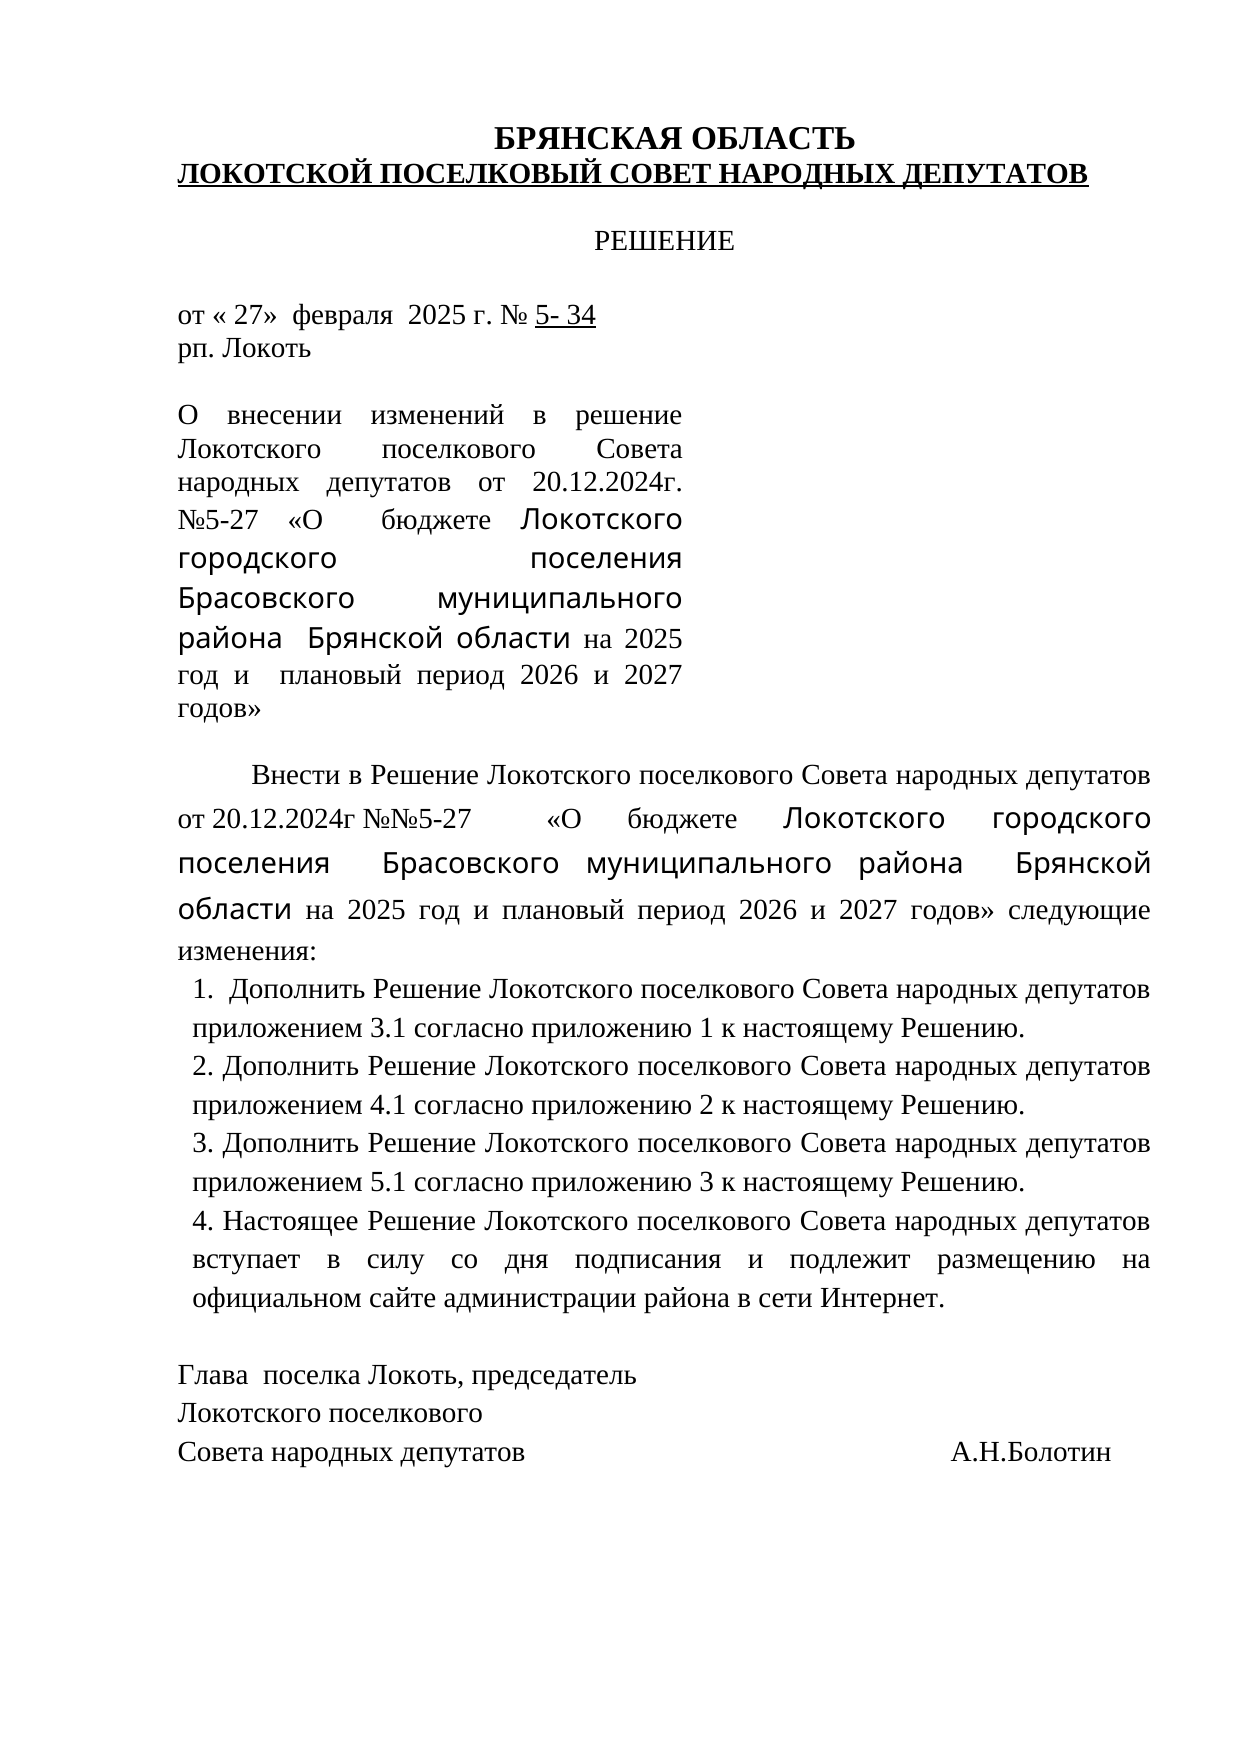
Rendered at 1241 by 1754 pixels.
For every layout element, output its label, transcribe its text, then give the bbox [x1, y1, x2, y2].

text 4. Настоящее Решение Локотского поселкового Совета народных депутатов вступает в силу со дня подписания и подлежит размещению на официальном сайте администрации района в сети Интернет. [192, 1203, 1152, 1313]
text ЛОКОТСКОЙ ПОСЕЛКОВЫЙ СОВЕТ НАРОДНЫХ ДЕПУТАТОВ [177, 156, 1152, 190]
text РЕШЕНИЕ [177, 223, 1152, 257]
text Глава поселка Локоть, председатель [177, 1357, 1152, 1390]
text 2. Дополнить Решение Локотского поселкового Совета народных депутатов приложением 4.1 согласно приложению 2 к настоящему Решению. [192, 1048, 1152, 1121]
table_header О внесении изменений в решение Локотского поселкового Совета народных депутатов от 20.12.2024г. №5-27 «О бюджете Локотского городского поселения Брасовского муниципального района Брянской области на 2025 год и плановый период 2026 и 2027 годов» [166, 398, 694, 757]
text 3. Дополнить Решение Локотского поселкового Совета народных депутатов приложением 5.1 согласно приложению 3 к настоящему Решению. [192, 1126, 1152, 1198]
text Локотского поселкового [177, 1395, 1152, 1429]
text БРЯНСКАЯ ОБЛАСТЬ [177, 118, 1152, 156]
text Совета народных депутатов А.Н.Болотин [177, 1434, 1152, 1467]
text рп. Локоть [177, 330, 1152, 364]
text Внести в Решение Локотского поселкового Совета народных депутатов от 20.12.2024г №№5-27 «О бюджете Локотского городского поселения Брасовского муниципального района Брянской области на 2025 год и плановый период 2026 и 2027 годов» следующие изменения: [177, 757, 1152, 966]
text от « 27» февраля 2025 г. № 5- 34 [177, 297, 1152, 330]
text 1. Дополнить Решение Локотского поселкового Совета народных депутатов приложением 3.1 согласно приложению 1 к настоящему Решению. [192, 971, 1152, 1043]
